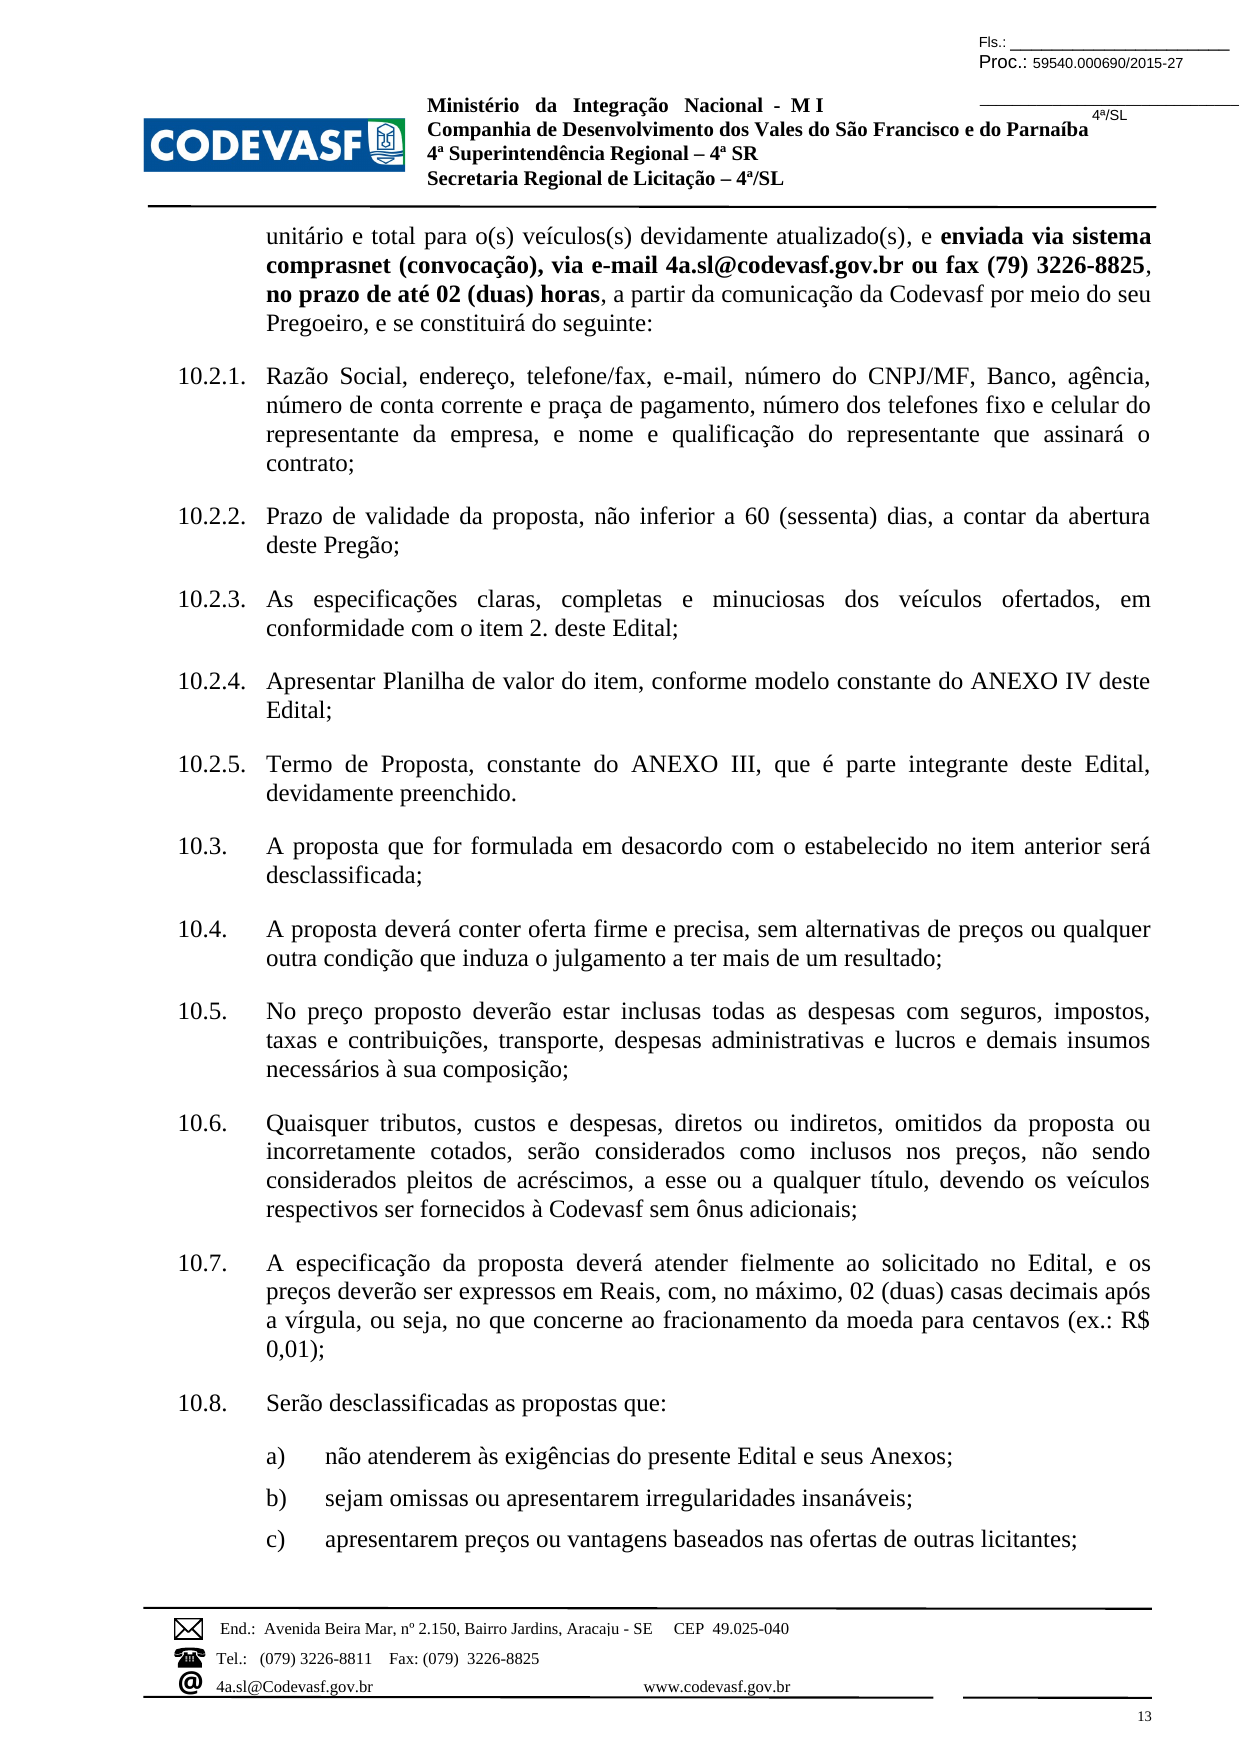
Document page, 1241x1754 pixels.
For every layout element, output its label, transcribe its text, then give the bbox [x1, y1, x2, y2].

text 10.8. Serão desclassificadas as propostas que: [177, 1388, 1152, 1416]
text 10.5. No preço proposto deverão estar inclusas todas as despesas com seguros, impostos, taxas e contribuições, transporte, despesas administrativas e lucros e demais insumos necessários à sua composição; [177, 996, 1152, 1083]
text 10.3. A proposta que for formulada em desacordo com o estabelecido no item anterior será desclassificada; [177, 831, 1152, 889]
text 10.7. A especificação da proposta deverá atender fielmente ao solicitado no Edital, e os preços deverão ser expressos em Reais, com, no máximo, 02 (duas) casas decimais após a vírgula, ou seja, no que concerne ao fracionamento da moeda para centavos (ex.: R$ 0,01); [177, 1248, 1152, 1363]
picture [143, 118, 406, 172]
text b) sejam omissas ou apresentarem irregularidades insanáveis; [266, 1483, 1152, 1511]
text 10.2.1. Razão Social, endereço, telefone/fax, e-mail, número do CNPJ/MF, Banco, agência, número de conta corrente e praça de pagamento, número dos telefones fixo e celular do representante da empresa, e nome e qualificação do representante que assinará o contrato; [177, 361, 1152, 476]
text c) apresentarem preços ou vantagens baseados nas ofertas de outras licitantes; [266, 1524, 1152, 1553]
text 10.2.3. As especificações claras, completas e minuciosas dos veículos ofertados, em conformidade com o item 2. deste Edital; [177, 584, 1152, 641]
text a) não atenderem às exigências do presente Edital e seus Anexos; [266, 1441, 1152, 1470]
text 10.6. Quaisquer tributos, custos e despesas, diretos ou indiretos, omitidos da proposta ou incorretamente cotados, serão considerados como inclusos nos preços, não sendo considerados pleitos de acréscimos, a esse ou a qualquer título, devendo os veículos respectivos ser fornecidos à Codevasf sem ônus adicionais; [177, 1108, 1152, 1223]
text 10.2.5. Termo de Proposta, constante do ANEXO III, que é parte integrante deste Edital, devidamente preenchido. [177, 749, 1152, 806]
text 10.2.4. Apresentar Planilha de valor do item, conforme modelo constante do ANEXO IV deste Edital; [177, 666, 1152, 724]
text 10.2.2. Prazo de validade da proposta, não inferior a 60 (sessenta) dias, a contar da abertura deste Pregão; [177, 501, 1152, 559]
text 10.4. A proposta deverá conter oferta firme e precisa, sem alternativas de preços ou qualquer outra condição que induza o julgamento a ter mais de um resultado; [177, 914, 1152, 971]
